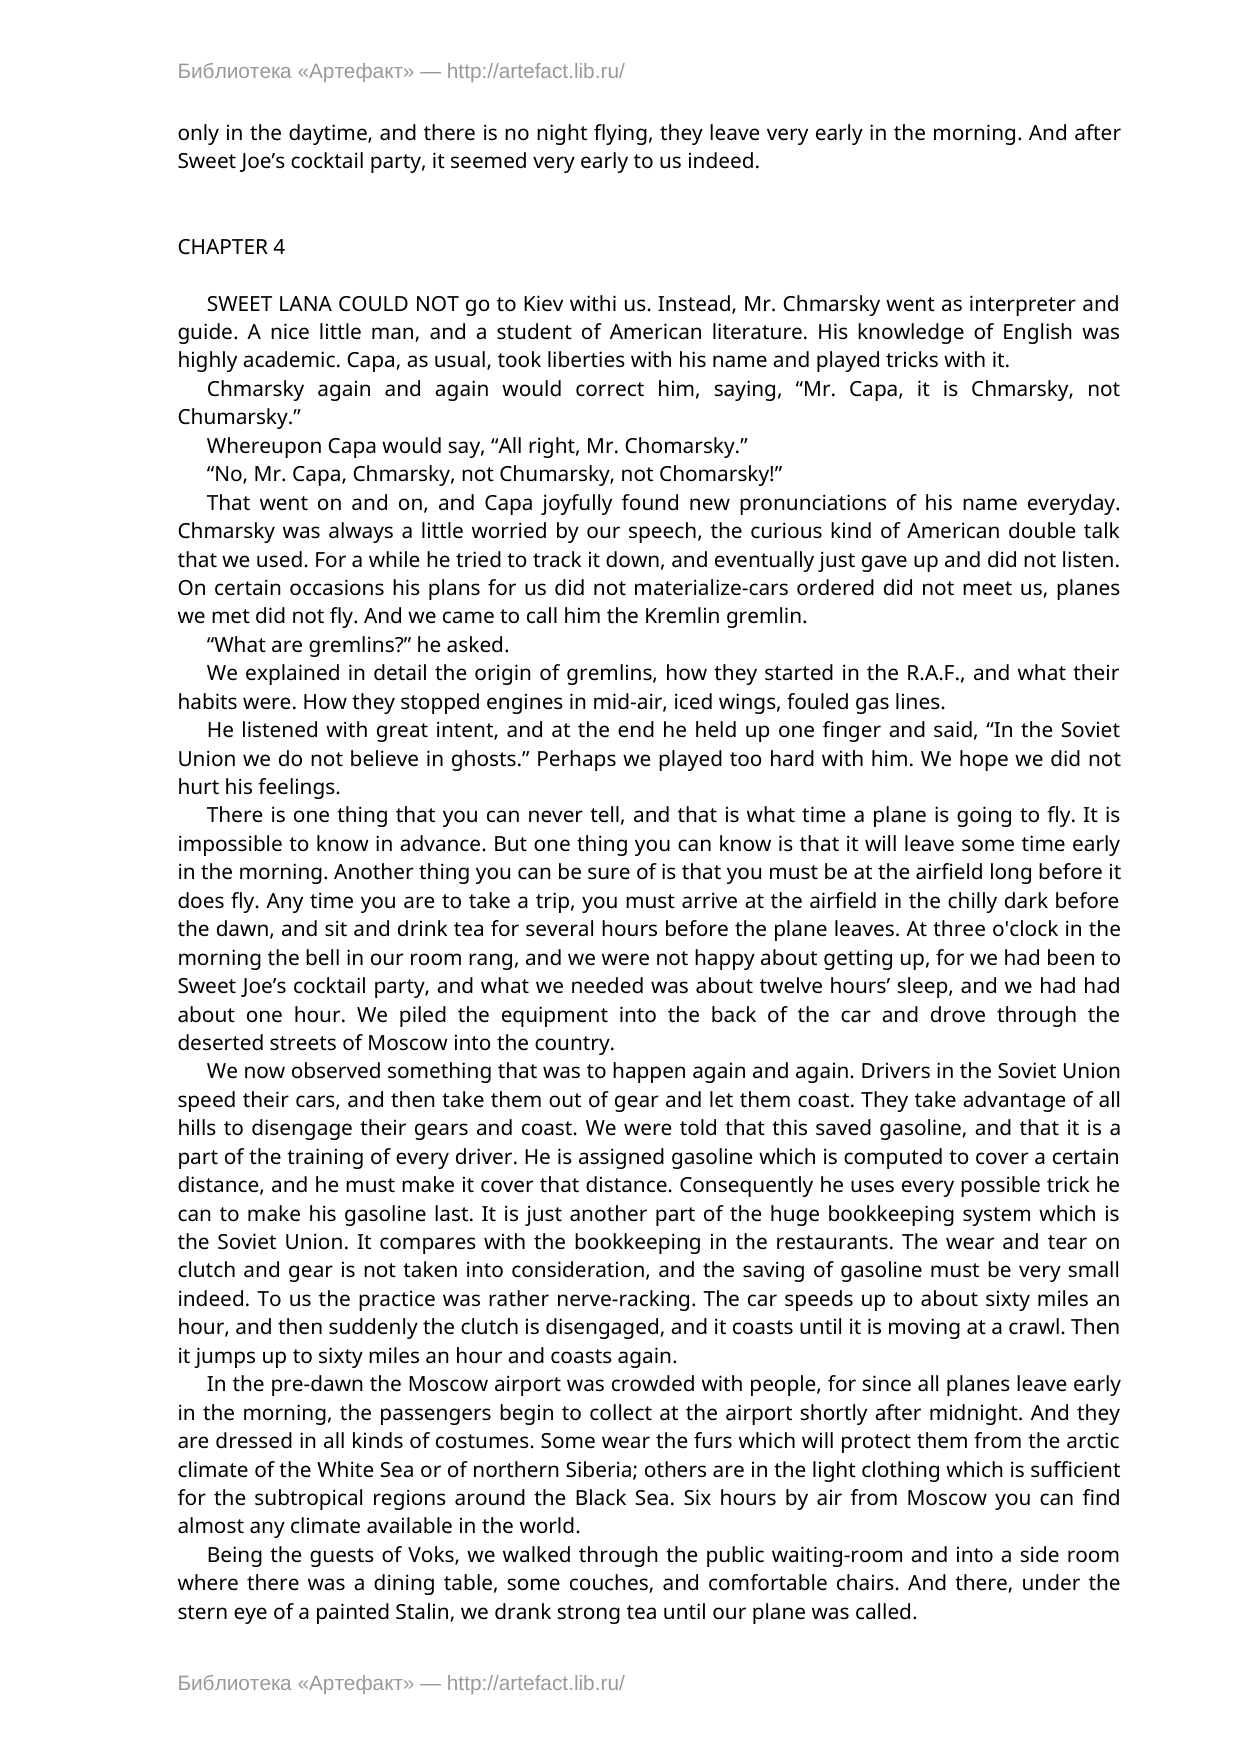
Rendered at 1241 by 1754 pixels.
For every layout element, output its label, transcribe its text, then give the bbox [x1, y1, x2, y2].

text Chmarsky again and again would correct him, saying, “Mr. Capa, it is Chmarsky, not Chumarsky.” [177, 374, 1122, 431]
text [177, 118, 1122, 175]
text That went on and on, and Capa joyfully found new pronunciations of his name everyday. Chmarsky was always a little worried by our speech, the curious kind of American double talk that we used. For a while he tried to track it down, and eventually just gave up and did not listen. On certain occasions his plans for us did not materialize-cars ordered did not meet us, planes we met did not fly. And we came to call him the Kremlin gremlin. [177, 488, 1122, 630]
text In the pre-dawn the Moscow airport was crowded with people, for since all planes leave early in the morning, the passengers begin to collect at the airport shortly after midnight. And they are dressed in all kinds of costumes. Some wear the furs which will protect them from the arctic climate of the White Sea or of northern Siberia; others are in the light clothing which is sufficient for the subtropical regions around the Black Sea. Six hours by air from Moscow you can find almost any climate available in the world. [177, 1369, 1122, 1540]
text We now observed something that was to happen again and again. Drivers in the Soviet Union speed their cars, and then take them out of gear and let them coast. They take advantage of all hills to disengage their gears and coast. We were told that this saved gasoline, and that it is a part of the training of every driver. He is assigned gasoline which is computed to cover a certain distance, and he must make it cover that distance. Consequently he uses every possible trick he can to make his gasoline last. It is just another part of the huge bookkeeping system which is the Soviet Union. It compares with the bookkeeping in the restaurants. The wear and tear on clutch and gear is not taken into consideration, and the saving of gasoline must be very small indeed. To us the practice was rather nerve-racking. The car speeds up to about sixty miles an hour, and then suddenly the clutch is disengaged, and it coasts until it is moving at a crawl. Then it jumps up to sixty miles an hour and coasts again. [177, 1057, 1122, 1369]
text “No, Mr. Capa, Chmarsky, not Chumarsky, not Chomarsky!” [177, 459, 1122, 488]
text “What are gremlins?” he asked. [177, 630, 1122, 658]
text There is one thing that you can never tell, and that is what time a plane is going to fly. It is impossible to know in advance. But one thing you can know is that it will leave some time early in the morning. Another thing you can be sure of is that you must be at the airfield long before it does fly. Any time you are to take a trip, you must arrive at the airfield in the chilly dark before the dawn, and sit and drink tea for several hours before the plane leaves. At three o'clock in the morning the bell in our room rang, and we were not happy about getting up, for we had been to Sweet Joe’s cocktail party, and what we needed was about twelve hours’ sleep, and we had had about one hour. We piled the equipment into the back of the car and drove through the deserted streets of Moscow into the country. [177, 801, 1122, 1057]
text Whereupon Capa would say, “All right, Mr. Chomarsky.” [177, 431, 1122, 459]
text SWEET LANA COULD NOT go to Kiev withi us. Instead, Mr. Chmarsky went as interpreter and guide. A nice little man, and a student of American literature. His knowledge of English was highly academic. Capa, as usual, took liberties with his name and played tricks with it. [177, 289, 1122, 374]
text Being the guests of Voks, we walked through the public waiting-room and into a side room where there was a dining table, some couches, and comfortable chairs. And there, under the stern eye of a painted Stalin, we drank strong tea until our plane was called. [177, 1540, 1122, 1625]
text We explained in detail the origin of gremlins, how they started in the R.A.F., and what their habits were. How they stopped engines in mid-air, iced wings, fouled gas lines. [177, 658, 1122, 715]
text He listened with great intent, and at the end he held up one finger and said, “In the Soviet Union we do not believe in ghosts.” Perhaps we played too hard with him. We hope we did not hurt his feelings. [177, 715, 1122, 801]
subtitle CHAPTER 4 [177, 232, 1122, 260]
